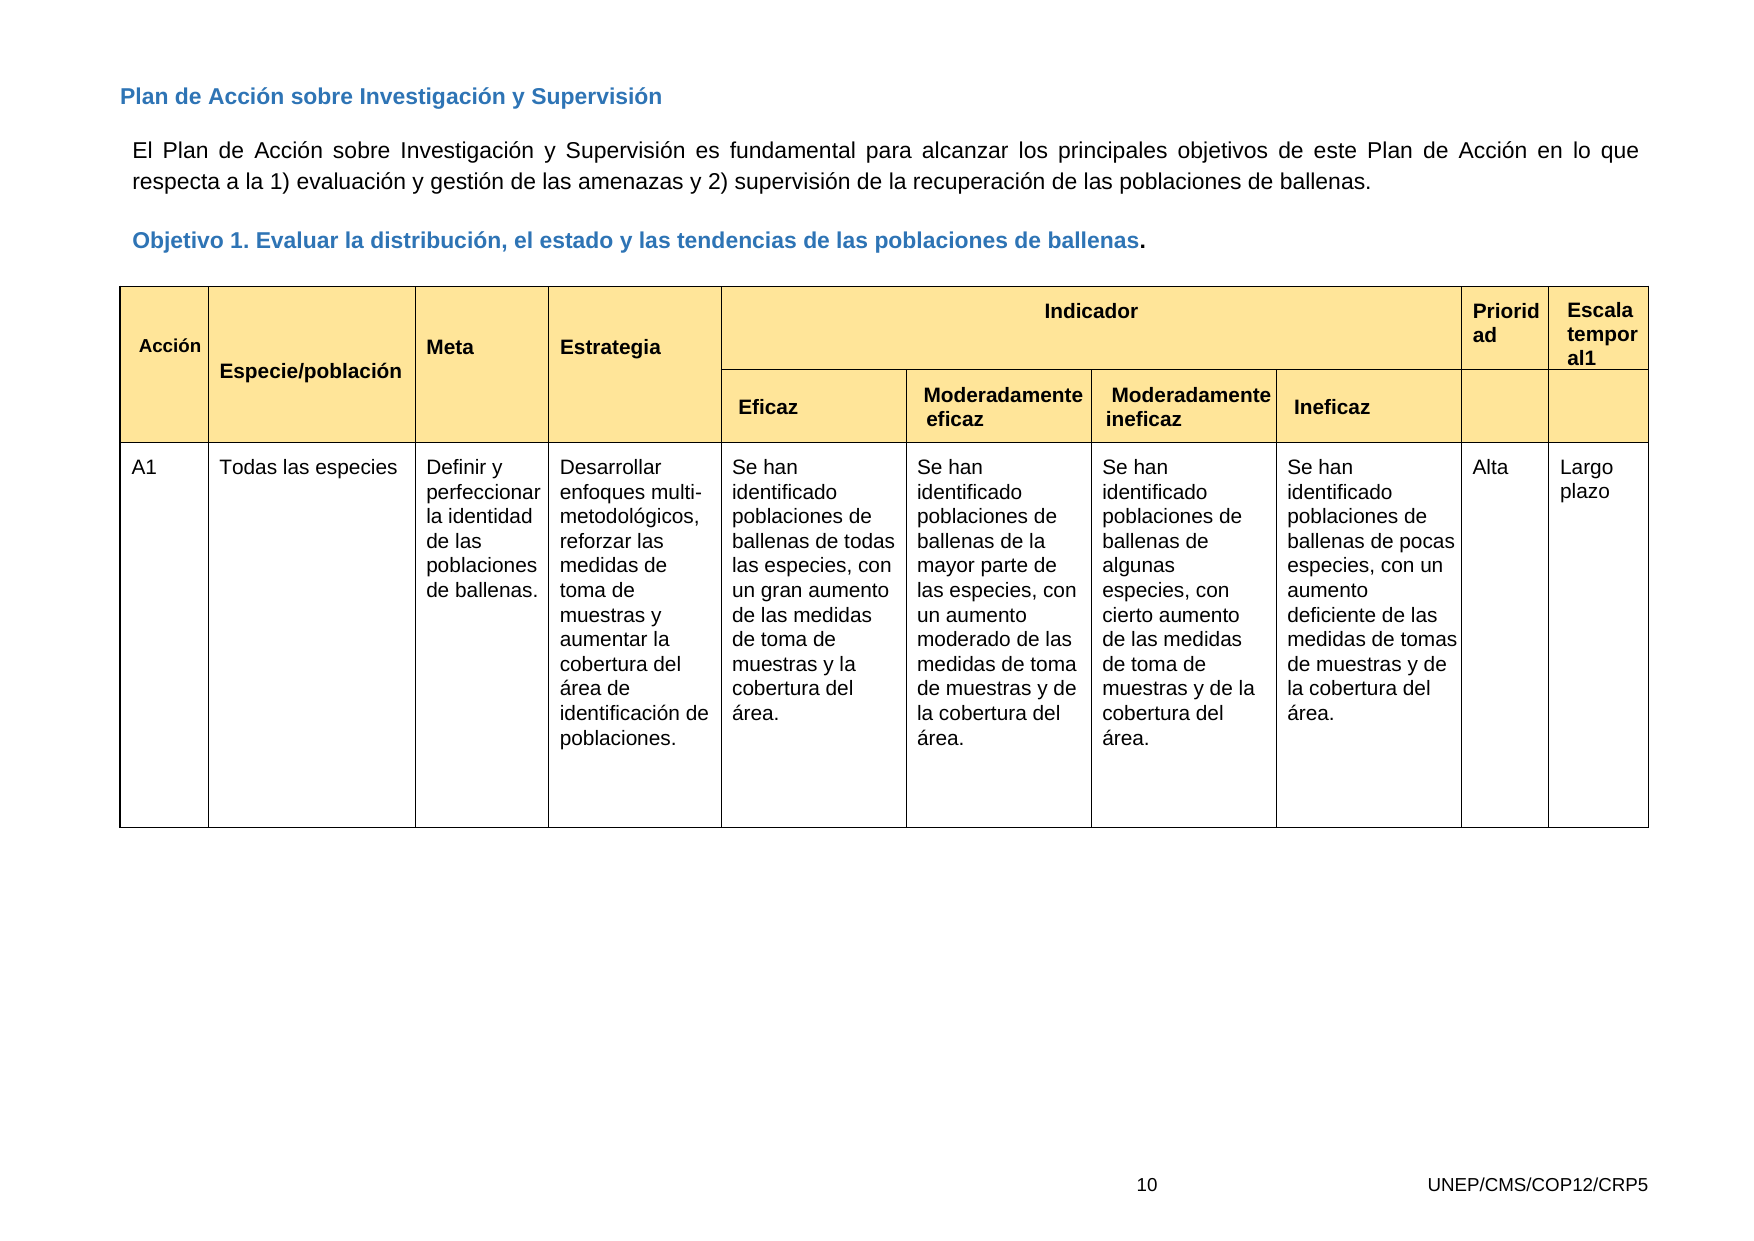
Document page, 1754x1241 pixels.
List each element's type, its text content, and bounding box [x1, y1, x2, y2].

table_cell Eficaz [722, 370, 906, 442]
table_cell Se han identificado poblaciones de ballenas de pocas especies, con un aumento deficiente de las medidas de tomas de muestras y de la cobertura del área. [1277, 443, 1461, 827]
text El Plan de Acción sobre Investigación y Supervisión es fundamental para alcanzar los principales objetivos de este Plan de Acción en lo que respecta a la 1) evaluación y gestión de las amenazas y 2) supervisión de la recuperación de las poblaciones de ballenas. [132, 137, 1640, 194]
table_cell Definir y perfeccionar la identidad de las poblaciones de ballenas. [416, 443, 548, 827]
table_cell Se han identificado poblaciones de ballenas de algunas especies, con cierto aumento de las medidas de toma de muestras y de la cobertura del área. [1092, 443, 1276, 827]
table_cell [1462, 370, 1548, 442]
table_cell Se han identificado poblaciones de ballenas de todas las especies, con un gran aumento de las medidas de toma de muestras y la cobertura del área. [722, 443, 906, 827]
table_cell Se han identificado poblaciones de ballenas de la mayor parte de las especies, con un aumento moderado de las medidas de toma de muestras y de la cobertura del área. [907, 443, 1091, 827]
table_header Especie/población [209, 287, 415, 442]
table_header Acción [121, 287, 208, 442]
table_cell [1549, 370, 1648, 442]
table_cell Ineficaz [1277, 370, 1461, 442]
table_cell Alta [1462, 443, 1548, 827]
table_cell Moderadamente eficaz [907, 370, 1091, 442]
table_header Meta [416, 287, 548, 442]
table_header Indicador [722, 287, 1461, 369]
text Plan de Acción sobre Investigación y Supervisión [120, 83, 1640, 109]
table_cell A1 [121, 443, 208, 827]
table_cell Largo plazo [1549, 443, 1648, 827]
text Objetivo 1. Evaluar la distribución, el estado y las tendencias de las poblaciones de ballenas. [132, 227, 1640, 253]
table_header Escala temporal1 [1549, 287, 1648, 369]
table_cell Moderadamente ineficaz [1092, 370, 1276, 442]
table_cell Desarrollar enfoques multi-metodológicos, reforzar las medidas de toma de muestras y aumentar la cobertura del área de identificación de poblaciones. [549, 443, 721, 827]
table_header Prioridad [1462, 287, 1548, 369]
table_header Estrategia [549, 287, 721, 442]
table_cell Todas las especies [209, 443, 415, 827]
